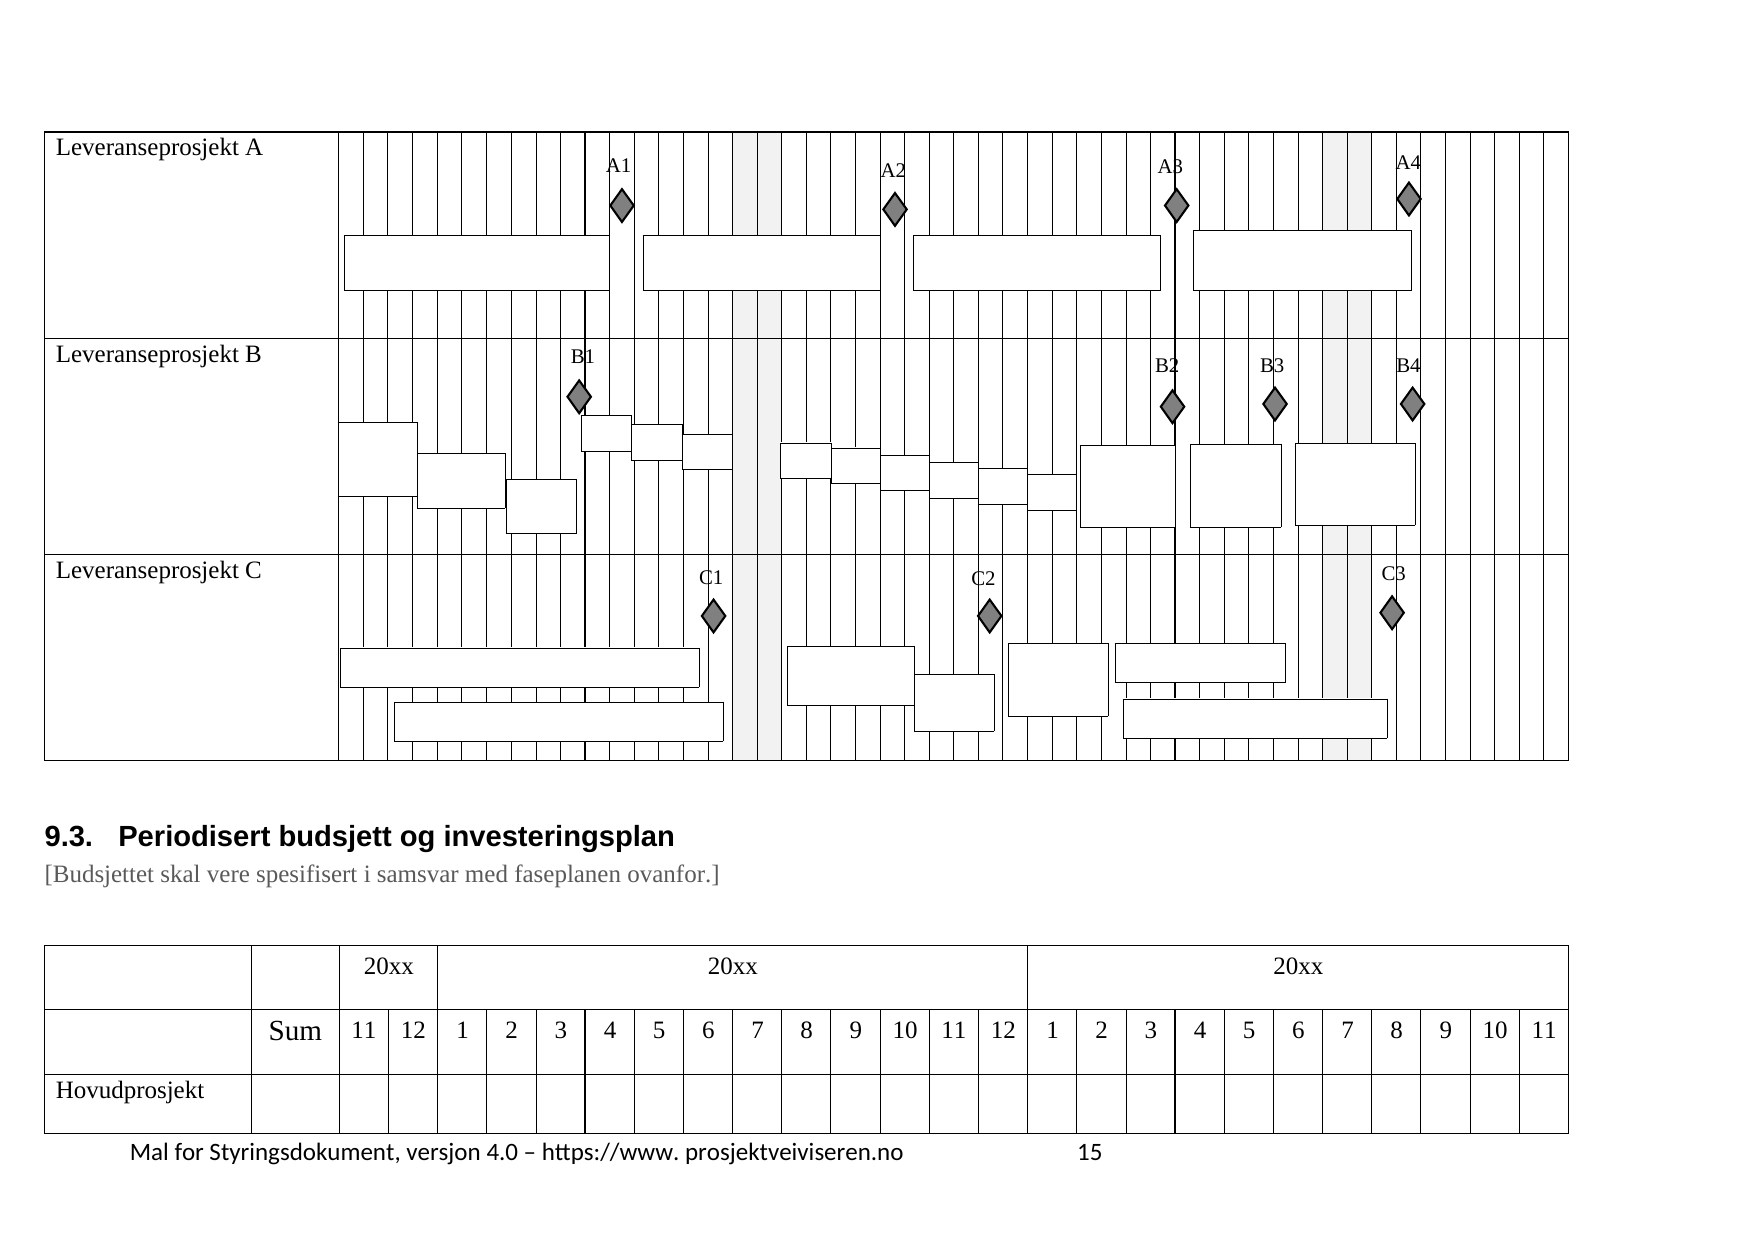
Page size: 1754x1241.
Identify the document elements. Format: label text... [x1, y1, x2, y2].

table_cell [1495, 133, 1519, 338]
table_cell [438, 133, 461, 235]
table_cell [1372, 339, 1396, 443]
table_cell [905, 706, 929, 760]
table_cell [659, 133, 683, 235]
table_cell [586, 452, 609, 554]
table_cell [1077, 291, 1101, 338]
table_cell [1200, 683, 1224, 698]
table_cell [709, 339, 732, 434]
table_cell [1249, 339, 1273, 444]
table_cell [1003, 133, 1027, 235]
table_cell [1176, 555, 1199, 643]
table_cell [413, 688, 437, 702]
table_cell [1127, 339, 1150, 445]
table_cell [512, 742, 536, 760]
table_cell [1397, 339, 1420, 554]
table_cell [438, 509, 461, 554]
table_cell [684, 291, 708, 338]
table_cell [856, 706, 880, 760]
table_cell [684, 555, 708, 702]
table_cell [512, 133, 536, 235]
table_cell [954, 499, 978, 554]
table_cell [364, 688, 387, 760]
table_cell [954, 339, 978, 462]
table_cell [1151, 339, 1174, 445]
table_cell [831, 706, 855, 760]
table_cell 1 [1028, 1010, 1076, 1074]
table_cell [1077, 555, 1101, 643]
table_cell 5 [1225, 1010, 1273, 1074]
table_cell [1151, 528, 1174, 554]
table_cell [1274, 339, 1298, 554]
table_cell [1323, 291, 1347, 338]
table_cell [1274, 133, 1298, 230]
table_cell [388, 133, 412, 235]
table_cell [537, 339, 560, 479]
table_cell [586, 742, 609, 760]
table_cell [1053, 291, 1076, 338]
table_cell [339, 555, 363, 760]
table_header [252, 946, 339, 1009]
table_cell [659, 461, 683, 554]
table_cell [758, 555, 781, 760]
table_cell [340, 1075, 388, 1133]
table_cell [388, 497, 412, 554]
table_cell [758, 133, 781, 235]
table_cell Hovudprosjekt [45, 1075, 251, 1133]
table_cell [831, 1075, 880, 1133]
table_cell [537, 1075, 584, 1133]
table_cell [487, 509, 511, 554]
table_cell [831, 555, 855, 646]
table_cell [537, 555, 560, 647]
table_cell [1323, 133, 1347, 230]
table_cell [1127, 683, 1150, 698]
table_cell [1200, 528, 1224, 554]
table_cell [1372, 133, 1396, 230]
table_cell 7 [733, 1010, 781, 1074]
table_cell 11 [930, 1010, 978, 1074]
table_cell [388, 688, 412, 760]
table_cell [438, 291, 461, 338]
table_cell [1348, 739, 1371, 760]
table_cell [1225, 555, 1248, 643]
table_cell [1127, 133, 1150, 235]
table_cell [512, 339, 536, 479]
table_cell [979, 619, 1002, 760]
table_cell [561, 555, 584, 647]
table_cell [659, 742, 683, 760]
table_cell [1176, 683, 1199, 698]
table_cell [831, 291, 855, 338]
table_cell 7 [1323, 1010, 1371, 1074]
table_cell Leveranseprosjekt C [45, 555, 338, 760]
table_cell [733, 555, 757, 760]
table_cell [1299, 739, 1322, 760]
table_cell [1127, 528, 1150, 554]
table_cell [1102, 528, 1126, 554]
table_cell [1544, 133, 1568, 338]
table_cell 12 [389, 1010, 437, 1074]
table_cell [635, 742, 658, 760]
table_cell [807, 291, 830, 338]
table_cell [1471, 339, 1494, 554]
table_cell [1028, 1075, 1076, 1133]
table_cell [782, 339, 806, 442]
table_cell [1397, 202, 1420, 338]
table_cell Leveranseprosjekt B [45, 339, 338, 554]
table_cell 8 [782, 1010, 830, 1074]
table_cell [881, 491, 904, 554]
table_cell [413, 291, 437, 338]
table_cell [930, 555, 953, 674]
table_cell [438, 742, 461, 760]
table_cell [856, 291, 880, 338]
table_cell [1200, 339, 1224, 444]
table_cell [462, 339, 486, 453]
table_cell [1077, 717, 1101, 760]
table_cell [1249, 133, 1273, 230]
table_cell [782, 555, 806, 760]
table_cell 12 [979, 1010, 1027, 1074]
table_cell [831, 133, 855, 235]
table_cell [1520, 1075, 1568, 1133]
table_cell [1421, 555, 1445, 760]
table_cell [537, 534, 560, 554]
table_cell [856, 484, 880, 554]
table_cell [1544, 555, 1568, 760]
table_cell [487, 133, 511, 235]
table_cell [1151, 555, 1174, 643]
table_cell [413, 555, 437, 647]
table_cell [413, 339, 437, 453]
table_cell [1446, 555, 1470, 760]
table_cell [1446, 339, 1470, 554]
table_cell 10 [1471, 1010, 1519, 1074]
table_cell [659, 555, 683, 647]
table_cell [610, 688, 634, 702]
table_cell [586, 133, 609, 235]
table_cell [1348, 339, 1371, 443]
table_cell [1102, 555, 1126, 760]
text [Budsjettet skal vere spesifisert i samsvar med faseplanen ovanfor.] [44, 859, 1580, 887]
table_cell [1348, 526, 1371, 554]
table_cell [1274, 291, 1298, 338]
table_cell [1176, 739, 1199, 760]
table_cell [537, 133, 560, 235]
table_cell [1348, 133, 1371, 230]
table_cell [1003, 339, 1027, 468]
table_cell [831, 339, 855, 447]
table_cell [438, 1075, 486, 1133]
table_cell [389, 1075, 437, 1133]
table_cell [1249, 739, 1273, 760]
table_cell [733, 1075, 781, 1133]
table_cell [512, 688, 536, 702]
table_cell [1323, 526, 1347, 554]
table_cell [1323, 339, 1347, 443]
table_cell [537, 291, 560, 338]
table_cell [930, 732, 953, 760]
table_cell [635, 688, 658, 702]
table_cell [610, 133, 634, 202]
table_cell [1028, 133, 1052, 235]
table_cell [1225, 528, 1248, 554]
table_header 20xx [1028, 946, 1568, 1009]
table_cell [1225, 739, 1248, 760]
table_cell [1495, 339, 1519, 554]
table_cell 11 [340, 1010, 388, 1074]
table_cell 1 [438, 1010, 486, 1074]
table_cell [1421, 339, 1445, 554]
table_cell [1299, 291, 1322, 338]
table_cell [905, 555, 929, 674]
table_cell [1372, 526, 1396, 554]
table_cell [364, 133, 387, 235]
table_cell [684, 742, 708, 760]
table_cell [1200, 291, 1224, 338]
table_cell [1299, 133, 1322, 230]
table_cell [635, 339, 658, 424]
table_cell [1323, 1075, 1371, 1133]
table_cell [1372, 1075, 1420, 1133]
table_cell 4 [586, 1010, 634, 1074]
table_cell [610, 452, 634, 554]
table_cell [1053, 339, 1076, 474]
table_cell [462, 688, 486, 702]
table_cell [1495, 555, 1519, 760]
table_cell [339, 497, 363, 554]
table_cell [1421, 133, 1445, 338]
table_cell [1323, 739, 1347, 760]
table_cell [487, 688, 511, 702]
table_cell [561, 133, 584, 235]
table_cell [979, 505, 1002, 554]
table_cell [413, 742, 437, 760]
table_cell [1200, 739, 1224, 760]
table_cell [462, 509, 486, 554]
table_cell [733, 133, 757, 235]
table_cell [512, 555, 536, 647]
table_cell [462, 291, 486, 338]
table_cell [635, 1075, 683, 1133]
table_cell [1003, 291, 1027, 338]
table_cell [1176, 1075, 1224, 1133]
table_cell [364, 555, 387, 647]
table_cell [1520, 555, 1543, 760]
table_cell [856, 339, 880, 447]
table_cell [733, 339, 757, 554]
subtitle Periodisert budsjett og investeringsplan [44, 819, 1580, 852]
table_cell 8 [1372, 1010, 1420, 1074]
table_cell [659, 339, 683, 424]
table_cell [1028, 511, 1052, 554]
table_cell 5 [635, 1010, 683, 1074]
table_cell 4 [1176, 1010, 1224, 1074]
table_cell [1053, 133, 1076, 235]
table_cell [930, 291, 953, 338]
table_cell [881, 706, 904, 760]
table_cell [807, 133, 830, 235]
table_cell [561, 742, 584, 760]
table_cell [1077, 1075, 1126, 1133]
table_cell [610, 742, 634, 760]
table_cell [487, 339, 511, 479]
table_cell [1028, 717, 1052, 760]
table_cell [782, 133, 806, 235]
table_cell [413, 497, 437, 554]
table_cell [635, 461, 658, 554]
table_cell [610, 555, 634, 647]
table_cell [954, 133, 978, 235]
table_cell [807, 706, 830, 760]
table_cell [1053, 555, 1076, 643]
table_cell [1397, 555, 1420, 760]
table_cell [45, 1010, 251, 1074]
table_header [45, 946, 251, 1009]
table_header 20xx [340, 946, 437, 1009]
table_cell [709, 470, 732, 554]
table_cell [635, 133, 658, 338]
table_cell [807, 339, 830, 442]
table_cell [537, 688, 560, 702]
table_cell [586, 339, 609, 415]
table_cell [856, 555, 880, 646]
table_cell [487, 742, 511, 760]
table_cell [610, 339, 634, 424]
table_cell [1348, 291, 1371, 338]
table_cell [684, 339, 708, 434]
table_cell [438, 688, 461, 702]
table_cell [1127, 555, 1150, 643]
table_cell [1053, 511, 1076, 554]
table_cell [1003, 505, 1027, 554]
table_cell [979, 339, 1002, 468]
table_cell [586, 555, 609, 647]
table_cell [930, 339, 953, 462]
table_cell [1274, 1075, 1322, 1133]
table_cell [831, 484, 855, 554]
table_cell [856, 133, 880, 235]
table_cell 6 [1274, 1010, 1322, 1074]
table_cell [659, 688, 683, 702]
table_cell [364, 291, 387, 338]
table_cell [881, 1075, 929, 1133]
table_cell [388, 339, 412, 422]
table_cell [1471, 555, 1494, 760]
table_cell [462, 742, 486, 760]
table_cell [905, 491, 929, 554]
table_cell [1397, 133, 1420, 196]
table_cell [905, 339, 929, 455]
table_cell [905, 133, 929, 338]
table_cell [1274, 555, 1298, 698]
table_cell [1249, 291, 1273, 338]
table_cell 3 [537, 1010, 584, 1074]
table_cell 9 [1421, 1010, 1470, 1074]
table_cell [1028, 291, 1052, 338]
table_cell [1200, 133, 1224, 230]
table_cell [1520, 133, 1543, 338]
table_cell [487, 291, 511, 338]
table_cell [782, 1075, 830, 1133]
table_cell [1176, 133, 1199, 338]
table_cell [252, 1075, 339, 1133]
table_cell [635, 555, 658, 647]
table_cell [1520, 339, 1543, 554]
table_cell [438, 339, 461, 453]
table_cell [462, 555, 486, 647]
table_cell [1249, 528, 1273, 554]
table_cell [339, 133, 363, 338]
table_cell [1077, 133, 1101, 235]
table_cell [561, 688, 584, 702]
table_cell 9 [831, 1010, 880, 1074]
table_cell [1102, 133, 1126, 235]
table_cell [979, 133, 1002, 235]
table_cell Leveranseprosjekt A [45, 133, 338, 338]
table_cell [1225, 133, 1248, 230]
table_cell 6 [684, 1010, 732, 1074]
table_cell [954, 555, 978, 674]
table_cell [339, 339, 363, 422]
table_cell 11 [1520, 1010, 1568, 1074]
table_cell [364, 497, 387, 554]
table_cell [930, 1075, 978, 1133]
table_cell [462, 133, 486, 235]
table_cell [512, 291, 536, 338]
table_cell [388, 555, 412, 647]
table_cell [1053, 717, 1076, 760]
table_cell [1471, 1075, 1519, 1133]
table_cell [709, 291, 732, 338]
table_cell [733, 291, 757, 338]
table_cell [1274, 739, 1298, 760]
table_cell [1299, 555, 1322, 698]
table_cell [610, 209, 634, 338]
table_cell [1299, 339, 1322, 443]
table_cell [709, 133, 732, 235]
table_cell [1299, 526, 1322, 554]
table_cell [979, 1075, 1027, 1133]
table_cell [586, 291, 609, 338]
table_cell [1151, 133, 1174, 338]
table_cell [1544, 339, 1568, 554]
table_cell [709, 555, 732, 760]
table_cell [1249, 683, 1273, 698]
table_cell [1127, 1075, 1174, 1133]
table_cell [1028, 555, 1052, 643]
table_cell [954, 291, 978, 338]
table_cell [930, 133, 953, 235]
table_cell [807, 479, 830, 554]
table_cell [979, 555, 1002, 613]
table_cell [758, 339, 781, 554]
table_cell [561, 291, 584, 338]
table_header 20xx [438, 946, 1027, 1009]
table_cell [1003, 555, 1027, 760]
table_cell [758, 291, 781, 338]
table_cell [1176, 339, 1199, 554]
table_cell [1077, 339, 1101, 554]
table_cell [684, 1075, 732, 1133]
table_cell Sum [252, 1010, 339, 1074]
table_cell [1225, 683, 1248, 698]
table_cell [1151, 739, 1174, 760]
table_cell [881, 339, 904, 455]
table_cell [1225, 291, 1248, 338]
table_cell [364, 339, 387, 422]
table_cell [1225, 1075, 1273, 1133]
table_cell [659, 291, 683, 338]
table_cell [1151, 683, 1174, 698]
table_cell [1348, 555, 1371, 698]
table_cell [1102, 339, 1126, 445]
table_cell [684, 133, 708, 235]
table_cell [1225, 339, 1248, 444]
table_cell [930, 499, 953, 554]
table_cell [1471, 133, 1494, 338]
table_cell [388, 291, 412, 338]
table_cell [684, 470, 708, 554]
table_cell [438, 555, 461, 647]
table_cell 10 [881, 1010, 929, 1074]
table_cell 2 [487, 1010, 536, 1074]
table_cell [1421, 1075, 1470, 1133]
table_cell [881, 555, 904, 646]
table_cell [782, 291, 806, 338]
table_cell [1446, 133, 1470, 338]
table_cell [954, 732, 978, 760]
table_cell [881, 133, 904, 338]
table_cell [1127, 739, 1150, 760]
table_cell [487, 1075, 536, 1133]
table_cell [979, 291, 1002, 338]
table_cell 2 [1077, 1010, 1126, 1074]
table_cell [1372, 291, 1396, 338]
table_cell [1127, 291, 1150, 338]
table_cell [1323, 555, 1347, 698]
table_cell 3 [1127, 1010, 1174, 1074]
table_cell [1102, 291, 1126, 338]
table_cell [512, 534, 536, 554]
table_cell [586, 688, 609, 702]
table_cell [561, 339, 584, 554]
table_cell [807, 555, 830, 646]
table_cell [1028, 339, 1052, 474]
table_cell [537, 742, 560, 760]
table_cell [782, 479, 806, 554]
table_cell [586, 1075, 634, 1133]
table_cell [1249, 555, 1273, 643]
table_cell [1200, 555, 1224, 643]
table_cell [413, 133, 437, 235]
table_cell [487, 555, 511, 647]
table_cell [1372, 555, 1396, 760]
